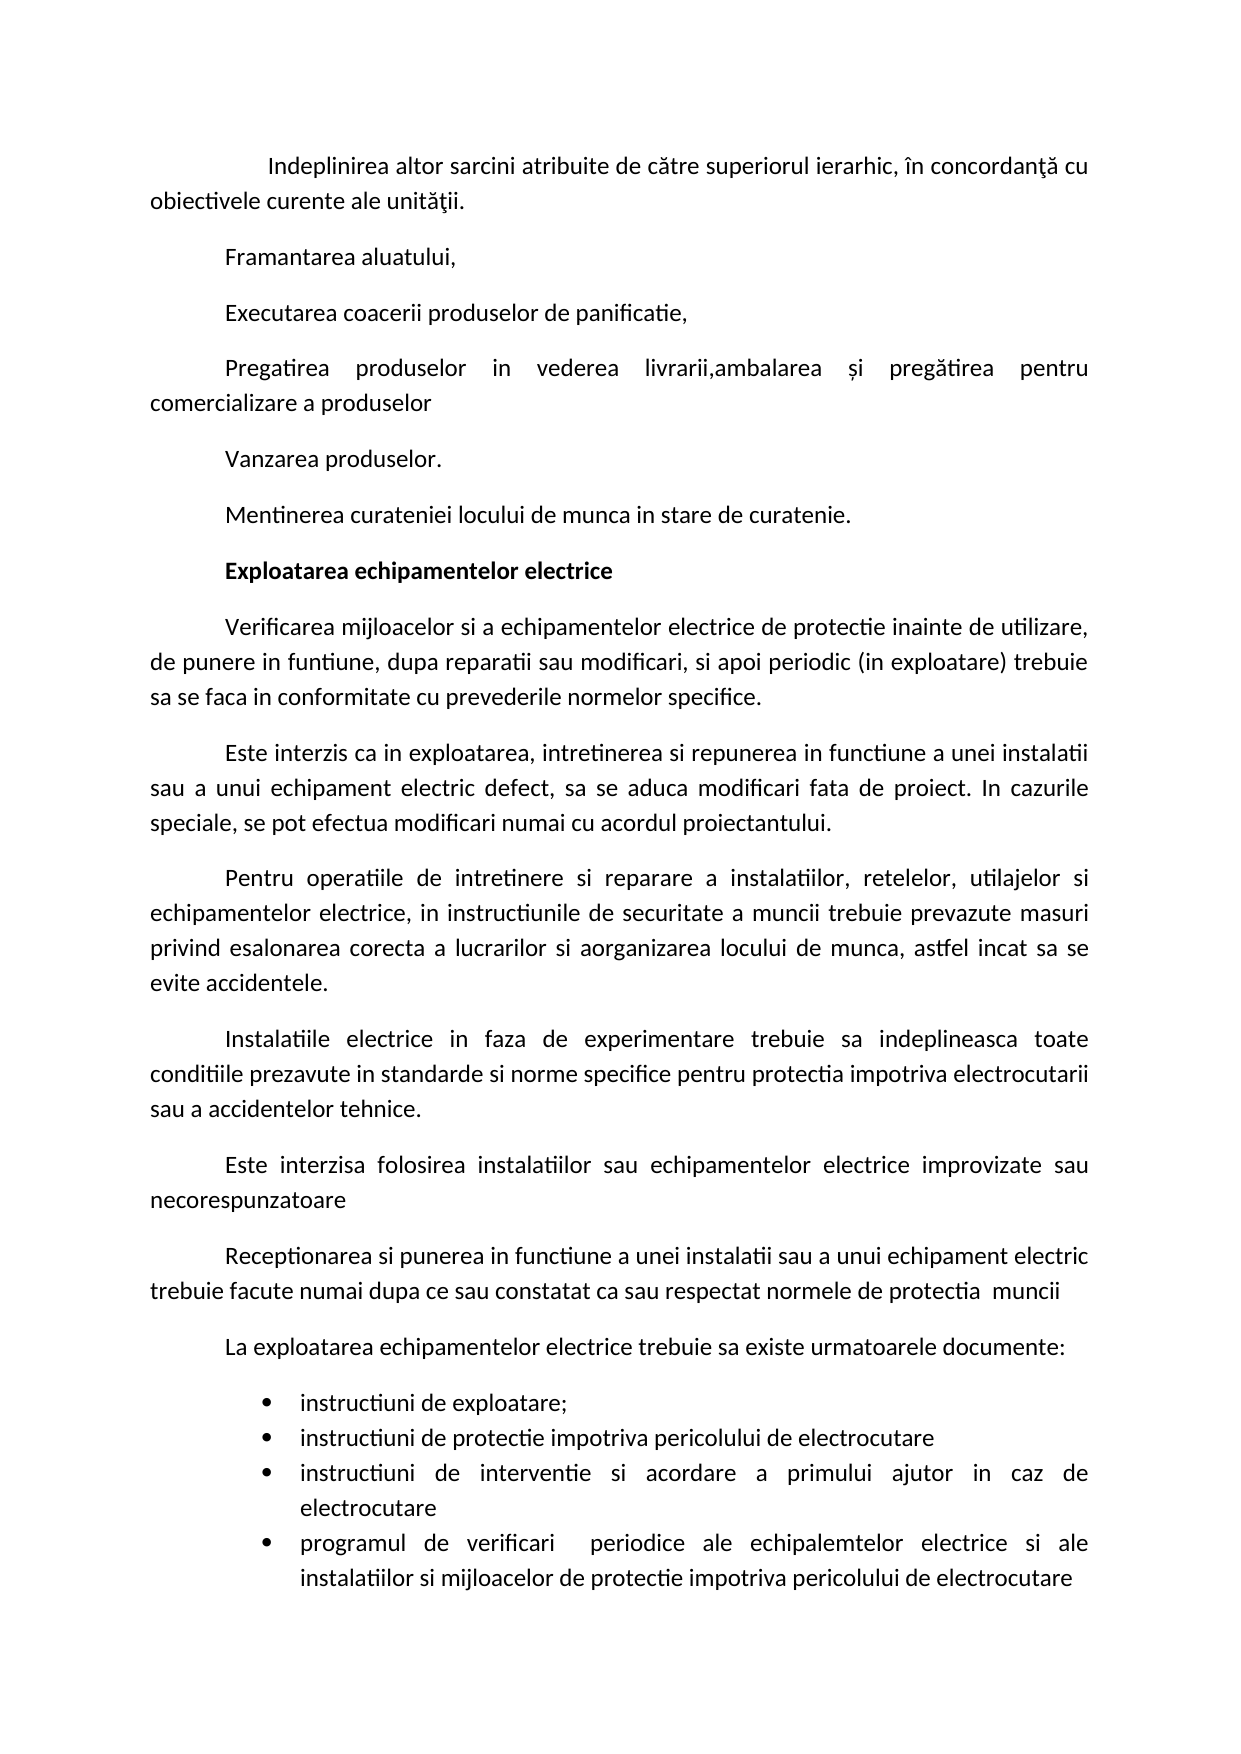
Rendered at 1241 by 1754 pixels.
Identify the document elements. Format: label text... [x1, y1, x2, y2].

text Este interzis ca in exploatarea, intretinerea si repunerea in functiune a unei instalatii sau a unui echipament electric defect, sa se aduca modificari fata de proiect. In cazurile speciale, se pot efectua modificari numai cu acordul proiectantului. [150, 737, 1090, 837]
text La exploatarea echipamentelor electrice trebuie sa existe urmatoarele documente: [150, 1331, 1090, 1361]
text Instalatiile electrice in faza de experimentare trebuie sa indeplineasca toate conditiile prezavute in standarde si norme specifice pentru protectia impotriva electrocutarii sau a accidentelor tehnice. [150, 1023, 1090, 1124]
list programul de verificari periodice ale echipalemtelor electrice si ale instalatiilor si mijloacelor de protectie impotriva pericolului de electrocutare [262, 1527, 1090, 1592]
text Este interzisa folosirea instalatiilor sau echipamentelor electrice improvizate sau necorespunzatoare [150, 1149, 1090, 1215]
text Framantarea aluatului, [150, 241, 1090, 271]
text Mentinerea curateniei locului de munca in stare de curatenie. [150, 499, 1090, 530]
text Vanzarea produselor. [150, 443, 1090, 474]
text Receptionarea si punerea in functiune a unei instalatii sau a unui echipament electric trebuie facute numai dupa ce sau constatat ca sau respectat normele de protectia muncii [150, 1240, 1090, 1306]
text Verificarea mijloacelor si a echipamentelor electrice de protectie inainte de utilizare, de punere in funtiune, dupa reparatii sau modificari, si apoi periodic (in exploatare) trebuie sa se faca in conformitate cu prevederile normelor specifice. [150, 611, 1090, 711]
text Executarea coacerii produselor de panificatie, [150, 297, 1090, 327]
list instructiuni de interventie si acordare a primului ajutor in caz de electrocutare [262, 1457, 1090, 1522]
list instructiuni de exploatare; [262, 1387, 1090, 1417]
text Pentru operatiile de intretinere si reparare a instalatiilor, retelelor, utilajelor si echipamentelor electrice, in instructiunile de securitate a muncii trebuie prevazute masuri privind esalonarea corecta a lucrarilor si aorganizarea locului de munca, astfel incat sa se evite accidentele. [150, 862, 1090, 998]
text Pregatirea produselor in vederea livrarii,ambalarea și pregătirea pentru comercializare a produselor [150, 352, 1090, 418]
text Exploatarea echipamentelor electrice [150, 555, 1090, 586]
text Indeplinirea altor sarcini atribuite de către superiorul ierarhic, în concordanţă cu obiectivele curente ale unităţii. [150, 150, 1090, 216]
list instructiuni de protectie impotriva pericolului de electrocutare [262, 1422, 1090, 1452]
